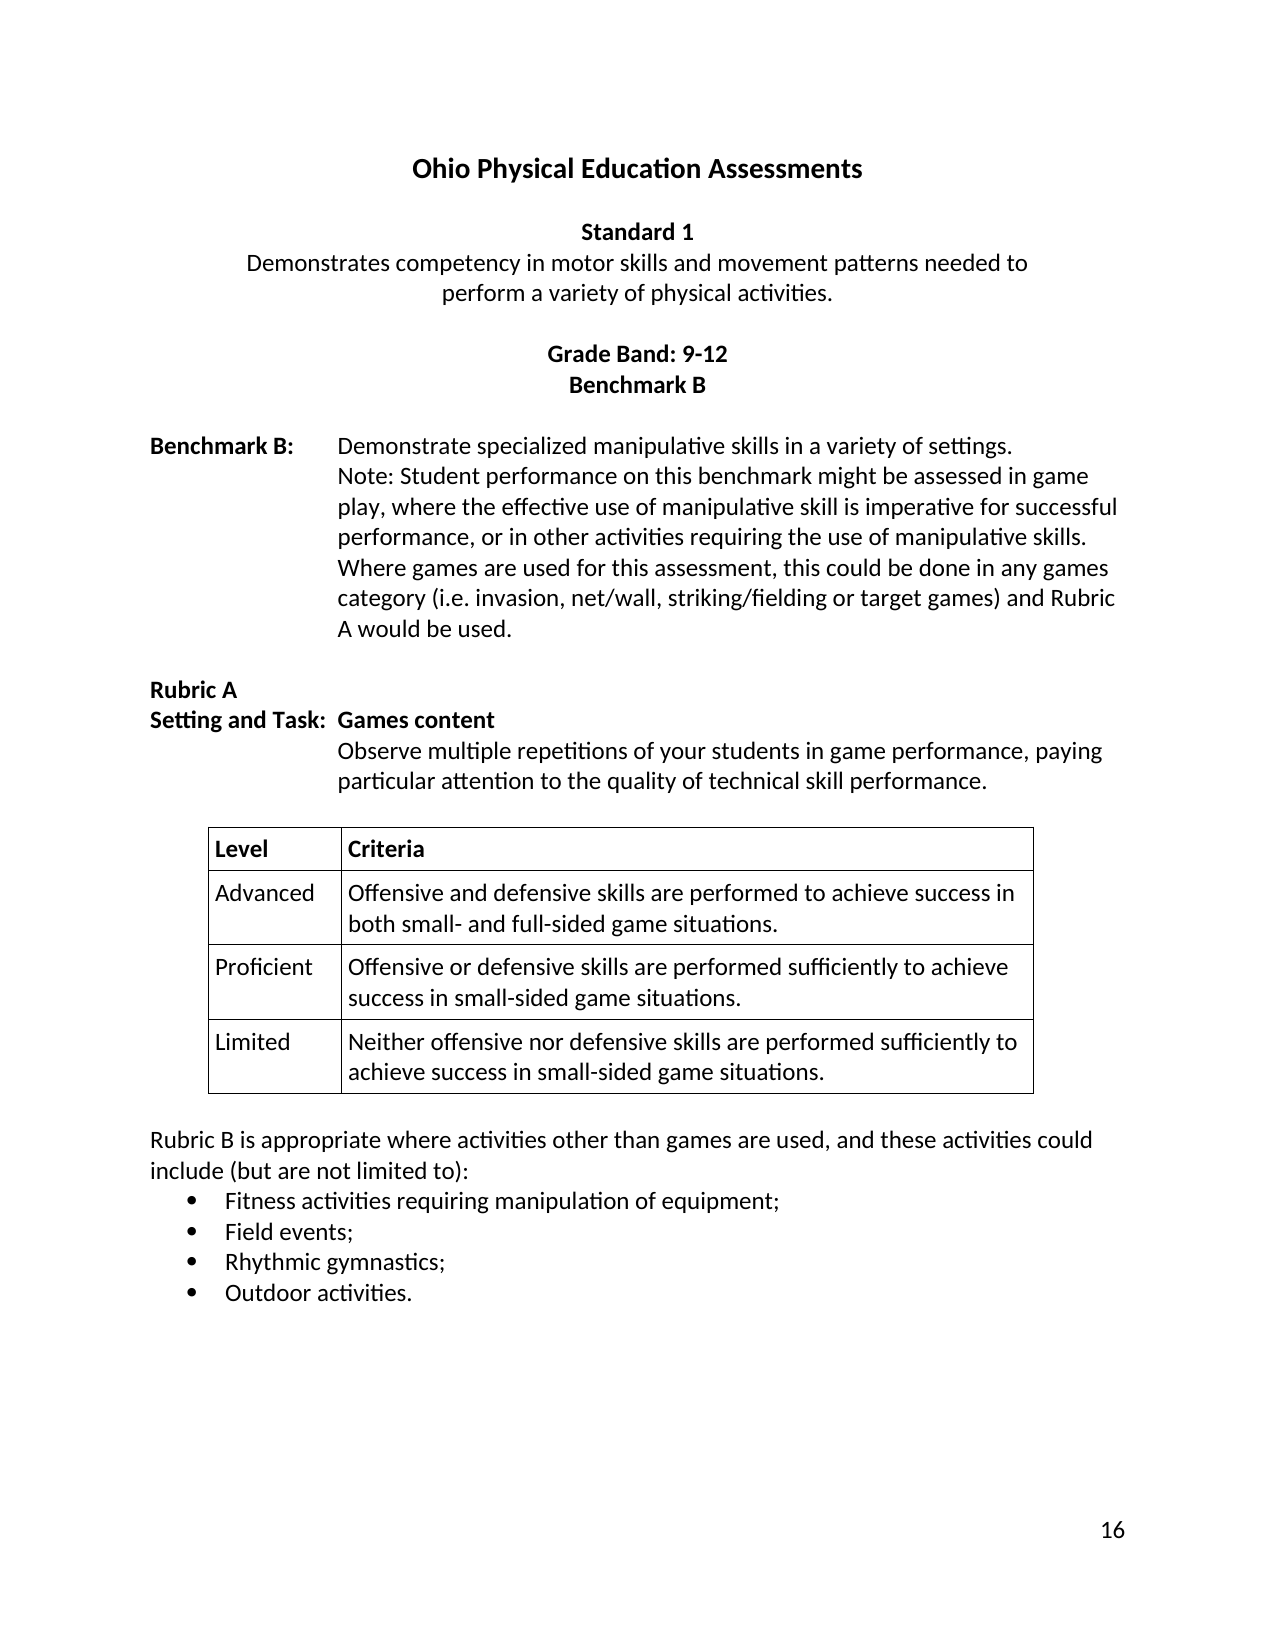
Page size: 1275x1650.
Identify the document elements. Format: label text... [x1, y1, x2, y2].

table_header Criteria [342, 828, 1033, 870]
table_cell Neither offensive nor defensive skills are performed sufficiently to achieve success in small-sided game situations. [342, 1020, 1033, 1093]
text Standard 1 [150, 216, 1125, 247]
text Observe multiple repetitions of your students in game performance, paying particular attention to the quality of technical skill performance. [337, 735, 1125, 796]
text Note: Student performance on this benchmark might be assessed in game play, where the effective use of manipulative skill is imperative for successful performance, or in other activities requiring the use of manipulative skills. Where games are used for this assessment, this could be done in any games category (i.e. invasion, net/wall, striking/fielding or target games) and Rubric A would be used. [337, 460, 1125, 643]
text Rubric A [150, 674, 1125, 704]
text Rubric B is appropriate where activities other than games are used, and these activities could include (but are not limited to): [150, 1124, 1125, 1185]
text Benchmark B [150, 369, 1125, 399]
table_cell Offensive or defensive skills are performed sufficiently to achieve success in small-sided game situations. [342, 945, 1033, 1018]
text Ohio Physical Education Assessments [150, 150, 1125, 186]
text Grade Band: 9-12 [150, 338, 1125, 369]
list Fitness activities requiring manipulation of equipment; [187, 1185, 1125, 1216]
table_cell Offensive and defensive skills are performed to achieve success in both small- and full-sided game situations. [342, 871, 1033, 944]
list Field events; [187, 1216, 1125, 1246]
table_cell Limited [209, 1020, 341, 1093]
text Setting and Task: Games content [150, 704, 1125, 735]
table_cell Proficient [209, 945, 341, 1018]
table_cell Advanced [209, 871, 341, 944]
text Demonstrates competency in motor skills and movement patterns needed to [150, 247, 1125, 277]
list Rhythmic gymnastics; [187, 1246, 1125, 1277]
list Outdoor activities. [187, 1277, 1125, 1307]
text Benchmark B: Demonstrate specialized manipulative skills in a variety of settings. [150, 430, 1125, 460]
table_header Level [209, 828, 341, 870]
text perform a variety of physical activities. [150, 277, 1125, 308]
